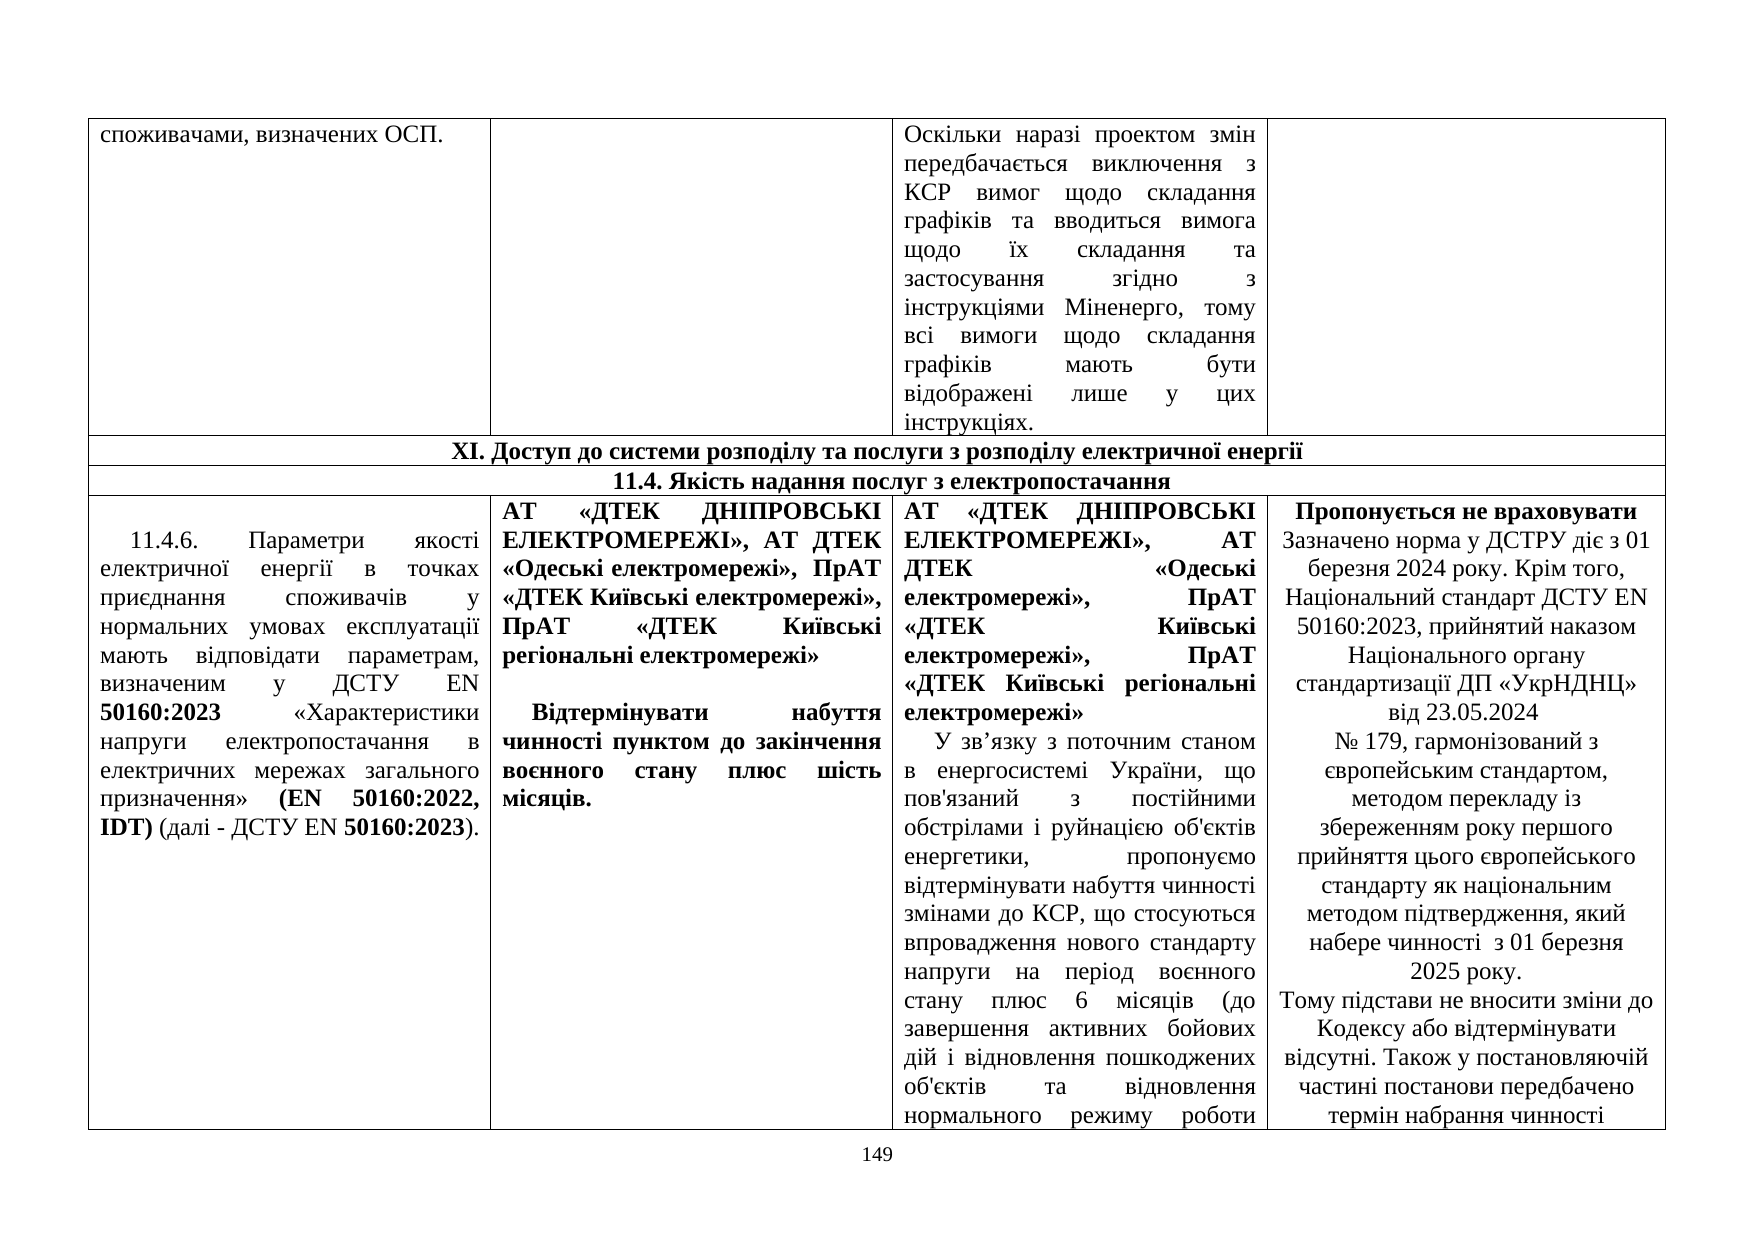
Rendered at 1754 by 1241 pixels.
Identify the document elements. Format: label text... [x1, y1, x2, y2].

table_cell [491, 496, 892, 1128]
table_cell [1268, 119, 1665, 435]
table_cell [89, 496, 490, 1128]
table_cell XI. Доступ до системи розподілу та послуги з розподілу електричної енергії [89, 436, 1665, 465]
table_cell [893, 119, 1267, 435]
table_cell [1268, 496, 1665, 1128]
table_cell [89, 119, 490, 435]
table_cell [491, 119, 892, 435]
table_cell 11.4. Якість надання послуг з електропостачання [89, 466, 1665, 495]
